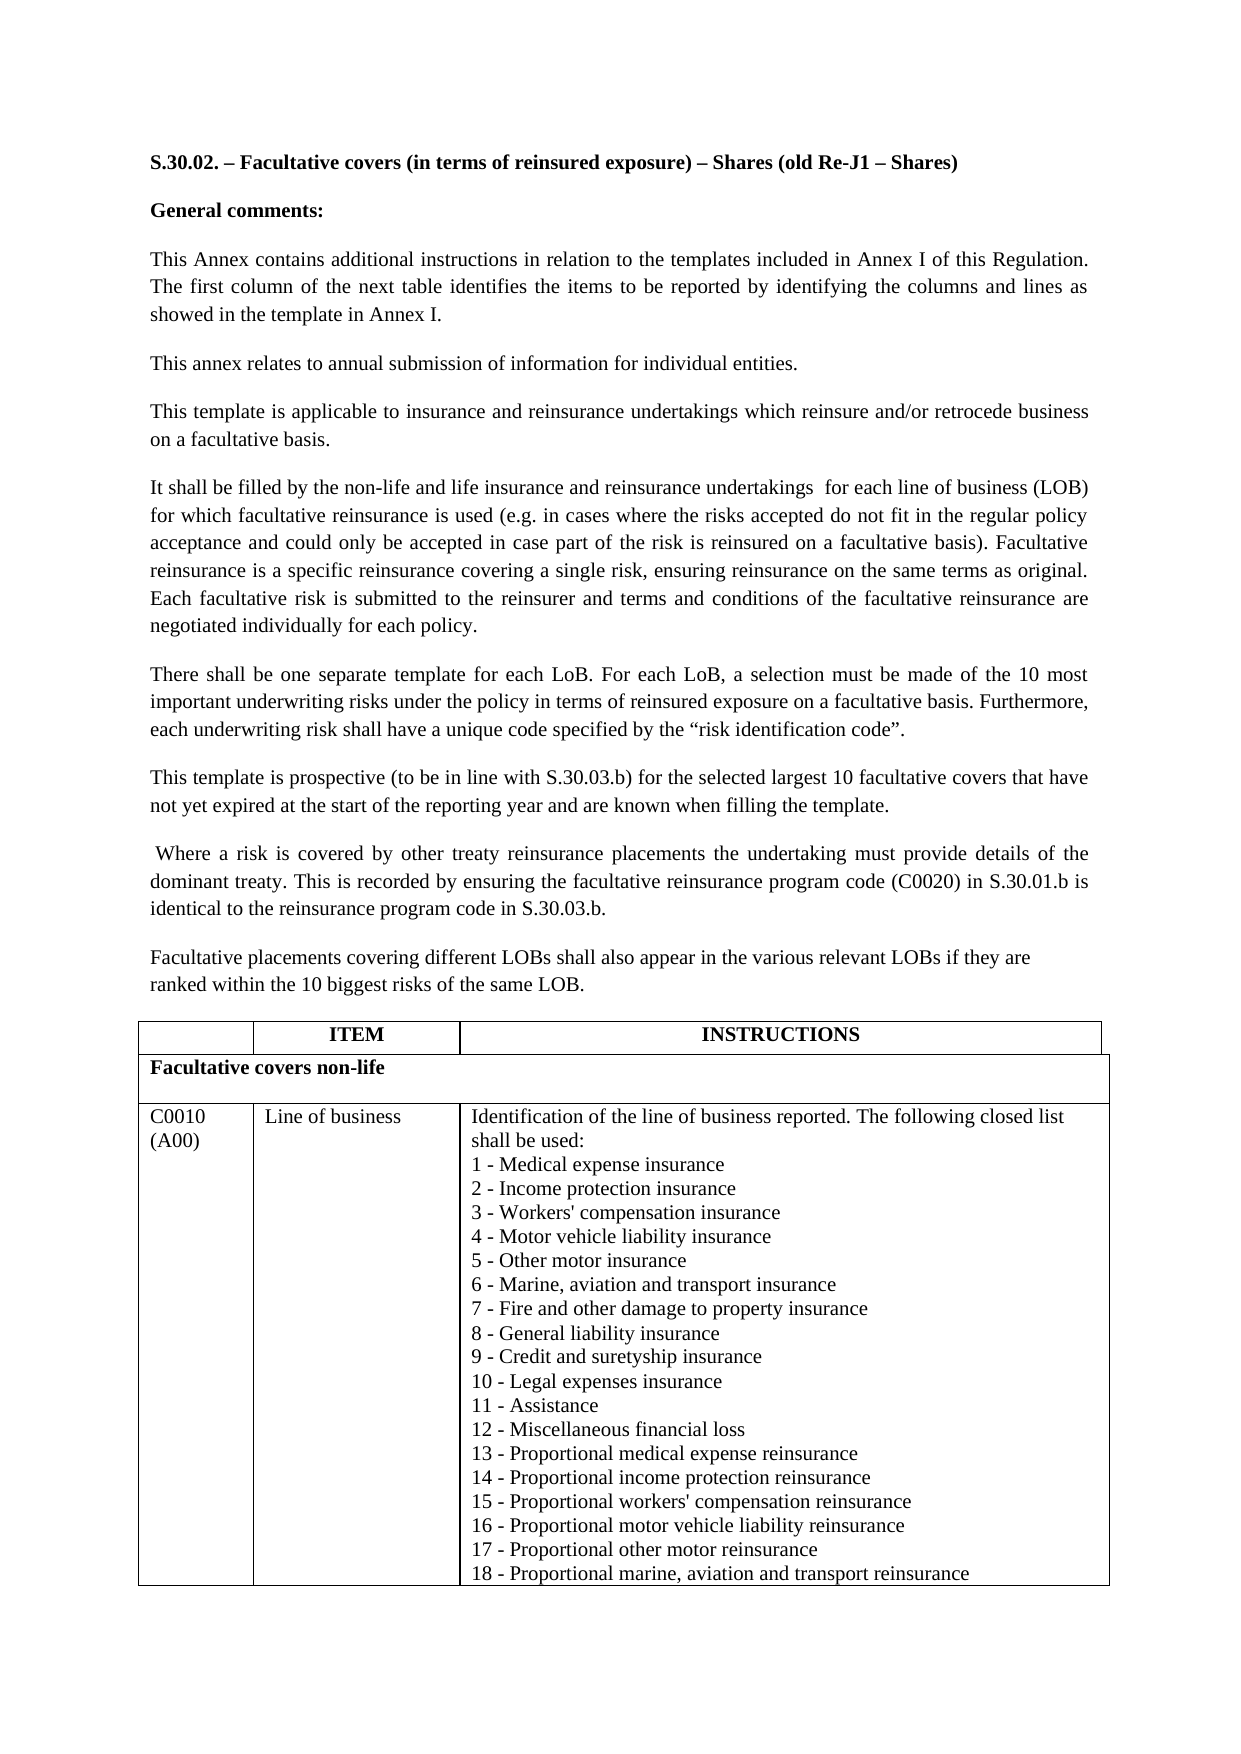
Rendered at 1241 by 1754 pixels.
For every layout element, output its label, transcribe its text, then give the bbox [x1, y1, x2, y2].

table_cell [461, 1104, 1109, 1585]
text This template is applicable to insurance and reinsurance undertakings which reinsure and/or retrocede business on a facultative basis. [150, 399, 1090, 451]
text Facultative placements covering different LOBs shall also appear in the various relevant LOBs if they are ranked within the 10 biggest risks of the same LOB. [150, 945, 1090, 996]
table_header INSTRUCTIONS [461, 1022, 1101, 1054]
text This annex relates to annual submission of information for individual entities. [150, 351, 1090, 374]
text S.30.02. – Facultative covers (in terms of reinsured exposure) – Shares (old Re-J1 – Shares) [150, 150, 1090, 174]
table_header ITEM [254, 1022, 459, 1054]
table_header [139, 1022, 253, 1054]
text It shall be filled by the non-life and life insurance and reinsurance undertakings for each line of business (LOB) for which facultative reinsurance is used (e.g. in cases where the risks accepted do not fit in the regular policy acceptance and could only be accepted in case part of the risk is reinsured on a facultative basis). Facultative reinsurance is a specific reinsurance covering a single risk, ensuring reinsurance on the same terms as original. Each facultative risk is submitted to the reinsurer and terms and conditions of the facultative reinsurance are negotiated individually for each policy. [150, 475, 1090, 637]
text This template is prospective (to be in line with S.30.03.b) for the selected largest 10 facultative covers that have not yet expired at the start of the reporting year and are known when filling the template. [150, 765, 1090, 817]
table_cell Facultative covers non-life [139, 1055, 1109, 1103]
text There shall be one separate template for each LoB. For each LoB, a selection must be made of the 10 most important underwriting risks under the policy in terms of reinsured exposure on a facultative basis. Furthermore, each underwriting risk shall have a unique code specified by the “risk identification code”. [150, 661, 1090, 741]
text Where a risk is covered by other treaty reinsurance placements the undertaking must provide details of the dominant treaty. This is recorded by ensuring the facultative reinsurance program code (C0020) in S.30.01.b is identical to the reinsurance program code in S.30.03.b. [150, 841, 1090, 920]
text This Annex contains additional instructions in relation to the templates included in Annex I of this Regulation. The first column of the next table identifies the items to be reported by identifying the columns and lines as showed in the template in Annex I. [150, 247, 1090, 326]
text General comments: [150, 198, 1090, 222]
table_cell Line of business [254, 1104, 459, 1585]
table_cell C0010 (A00) [139, 1104, 253, 1585]
